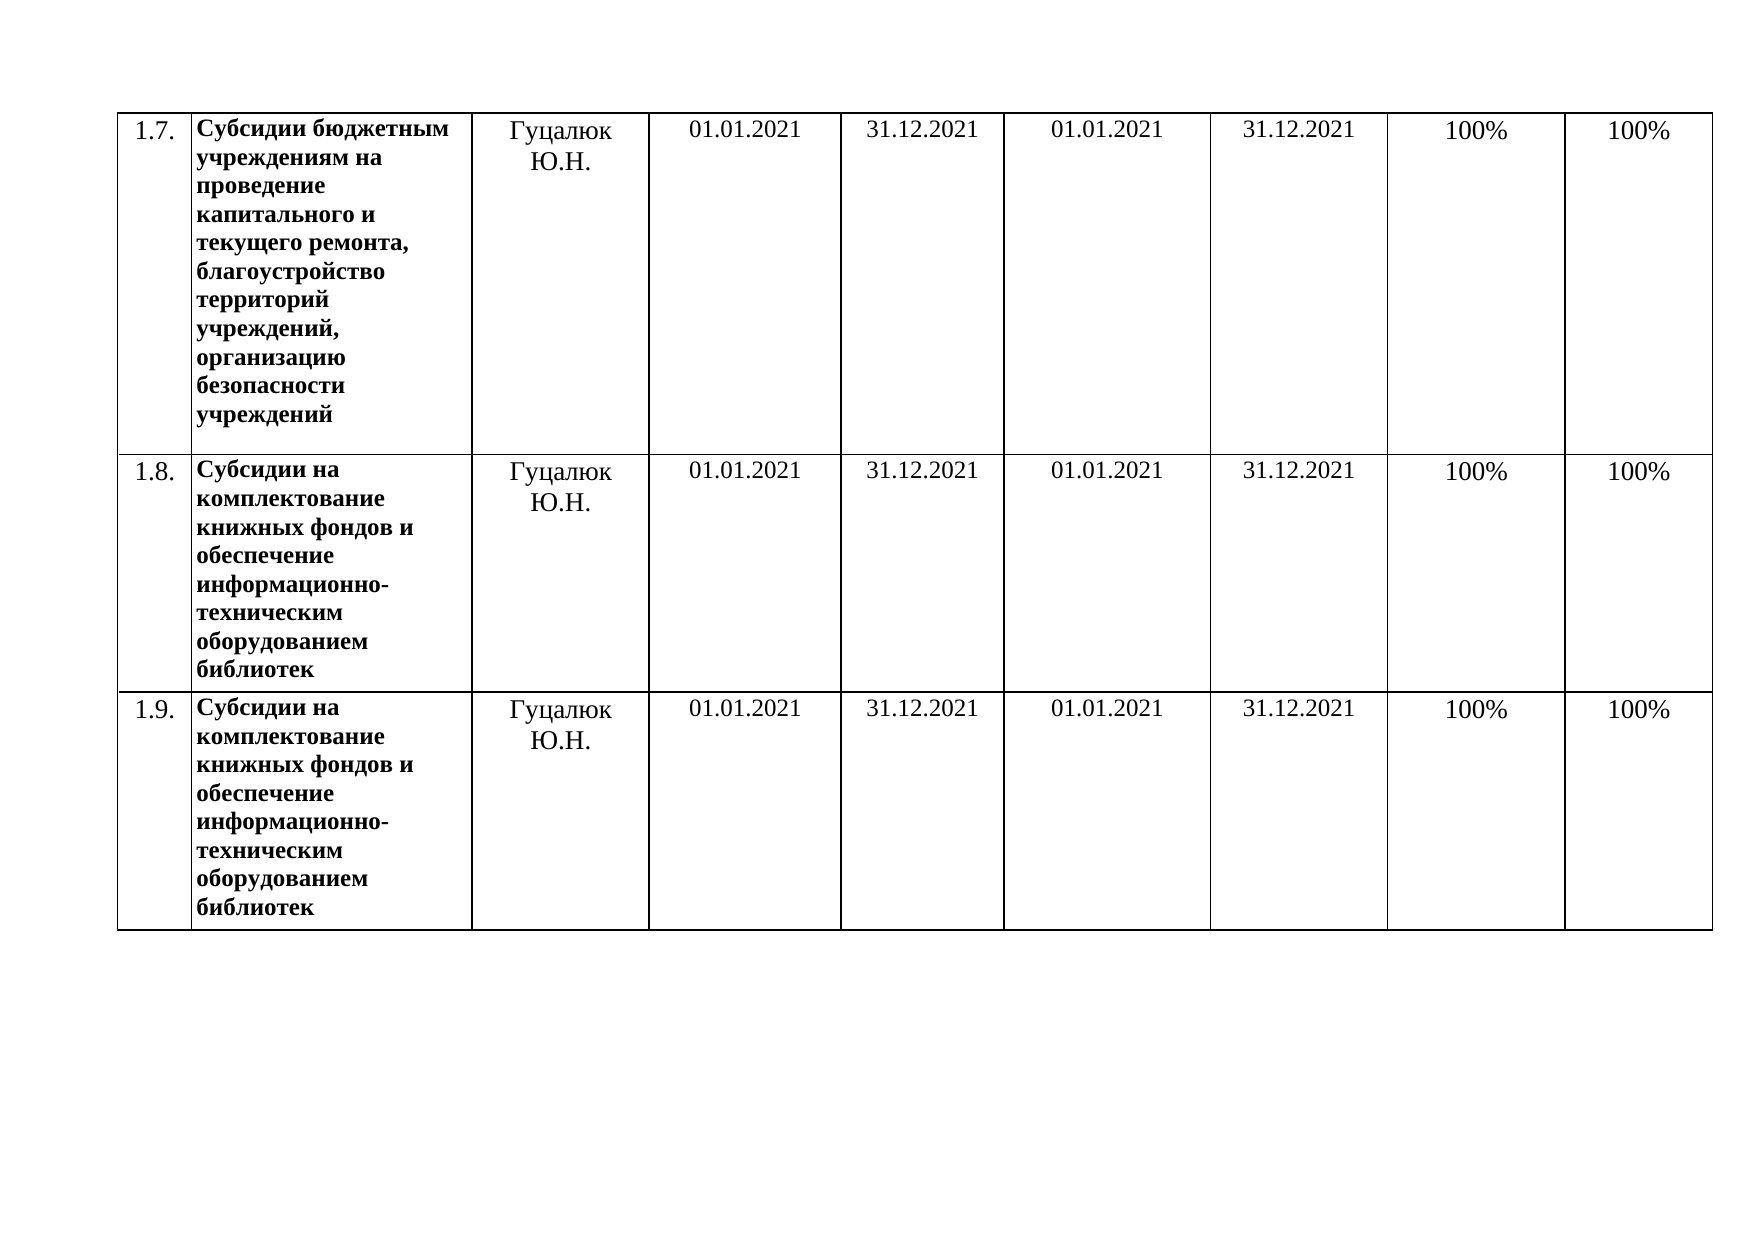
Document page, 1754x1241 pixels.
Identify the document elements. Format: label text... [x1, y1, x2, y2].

table_cell 31.12.2021 [842, 693, 1003, 929]
table_cell 100% [1566, 114, 1712, 453]
table_cell 100% [1388, 114, 1564, 453]
table_cell 1.8. [118, 455, 191, 691]
table_cell 01.01.2021 [1005, 114, 1210, 453]
table_cell Субсидии на комплектование книжных фондов и обеспечение информационно-техническим оборудованием библиотек [192, 455, 471, 691]
table_cell 31.12.2021 [842, 114, 1003, 453]
table_cell 1.7. [118, 114, 191, 453]
table_cell Гуцалюк Ю.Н. [473, 455, 648, 691]
table_cell Гуцалюк Ю.Н. [473, 693, 648, 929]
table_cell 31.12.2021 [842, 455, 1003, 691]
table_cell Субсидии бюджетным учреждениям на проведение капитального и текущего ремонта, благоустройство территорий учреждений, организацию безопасности учреждений [192, 114, 471, 453]
table_cell 100% [1388, 455, 1564, 691]
table_cell 100% [1566, 693, 1712, 929]
table_cell Гуцалюк Ю.Н. [473, 114, 648, 453]
table_cell 01.01.2021 [1005, 693, 1210, 929]
table_cell 01.01.2021 [650, 114, 840, 453]
table_cell 01.01.2021 [650, 455, 840, 691]
table_cell 01.01.2021 [1005, 455, 1210, 691]
table_cell 100% [1388, 693, 1564, 929]
table_cell 31.12.2021 [1211, 114, 1387, 453]
table_cell 31.12.2021 [1211, 693, 1387, 929]
table_cell 01.01.2021 [650, 693, 840, 929]
table_cell 100% [1566, 455, 1712, 691]
table_cell Субсидии на комплектование книжных фондов и обеспечение информационно-техническим оборудованием библиотек [192, 693, 471, 929]
table_cell 1.9. [118, 692, 191, 929]
table_cell 31.12.2021 [1211, 455, 1387, 691]
